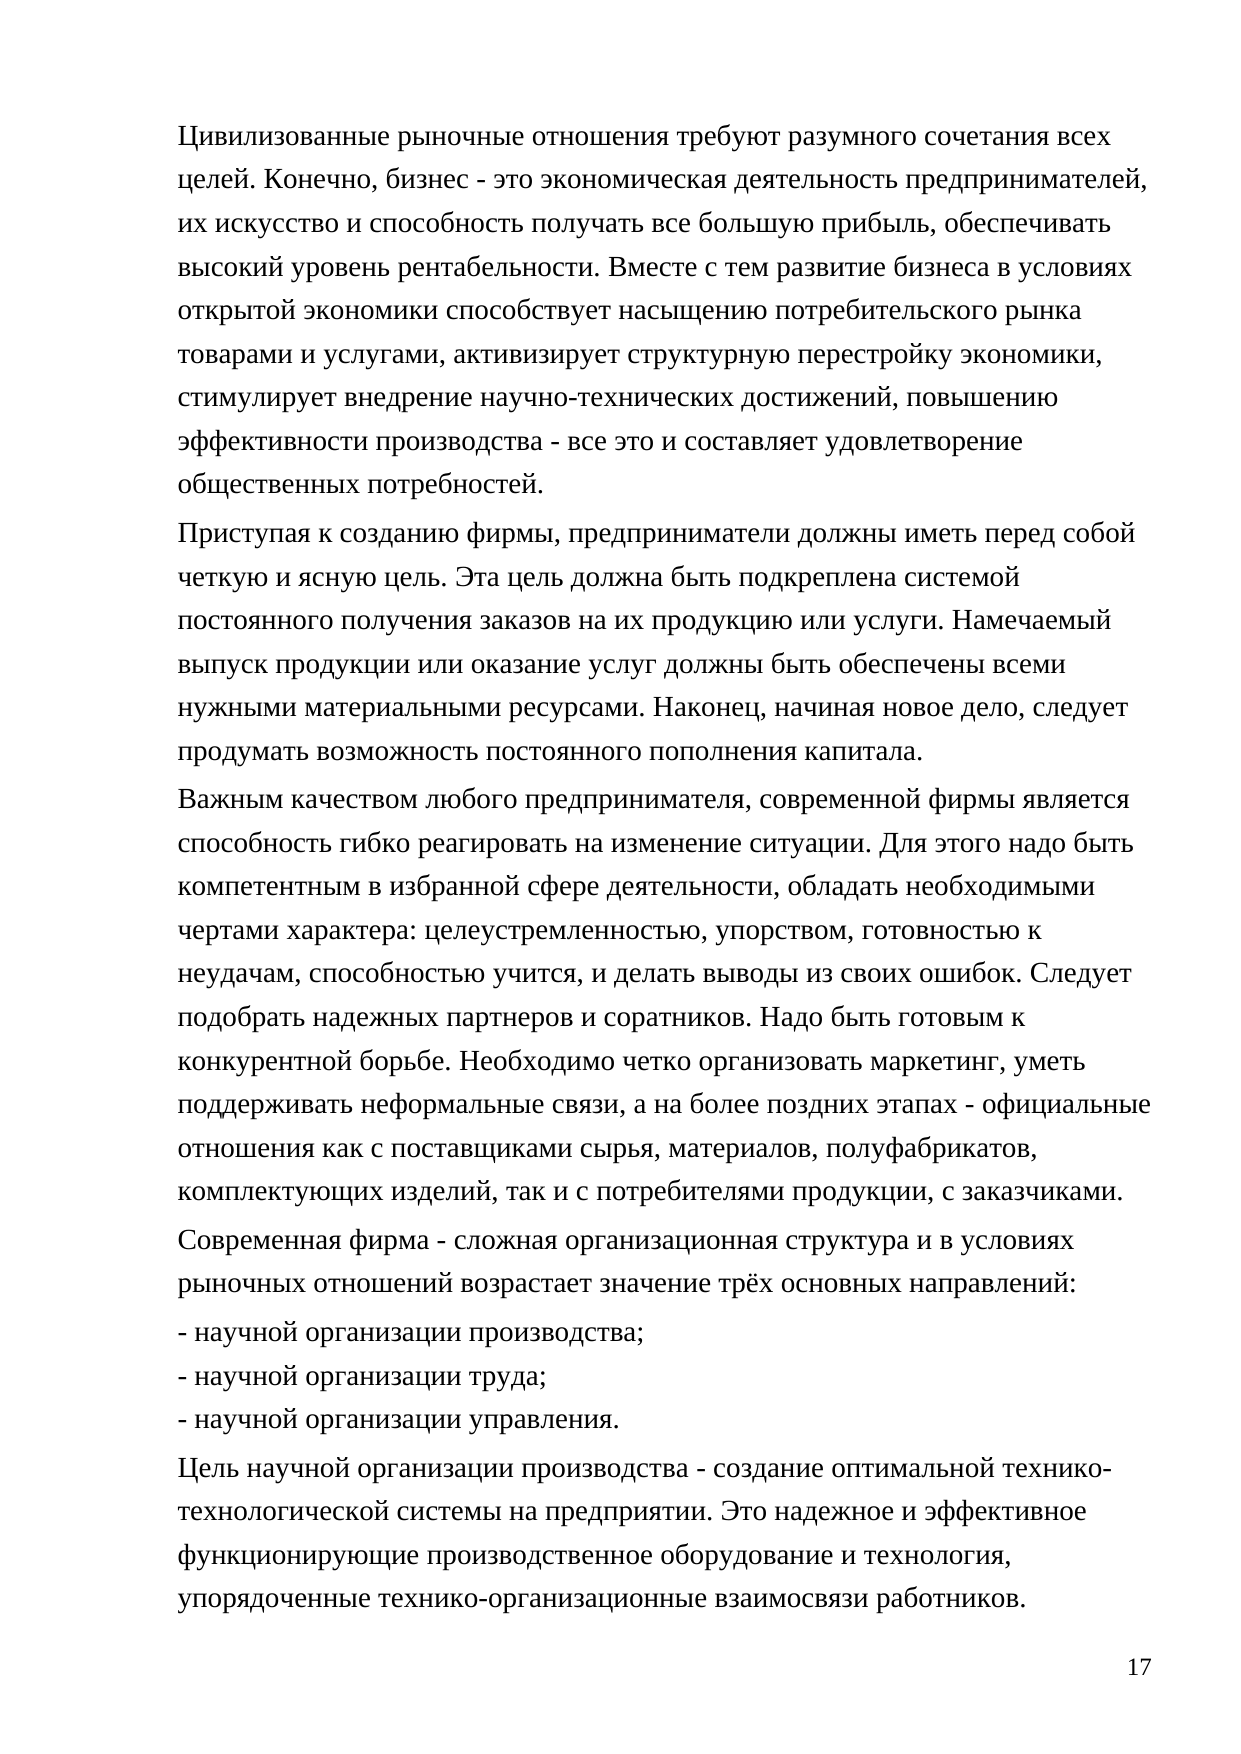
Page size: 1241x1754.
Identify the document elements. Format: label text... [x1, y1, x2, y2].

text Приступая к созданию фирмы, предприниматели должны иметь перед собой четкую и ясную цель. Эта цель должна быть подкреплена системой постоянного получения заказов на их продукцию или услуги. Намечаемый выпуск продукции или оказание услуг должны быть обеспечены всеми нужными материальными ресурсами. Наконец, начиная новое дело, следует продумать возможность постоянного пополнения капитала. [177, 515, 1152, 766]
text - научной организации управления. [177, 1401, 1152, 1435]
text - научной организации труда; [177, 1358, 1152, 1391]
text Цель научной организации производства - создание оптимальной технико-технологической системы на предприятии. Это надежное и эффективное функционирующие производственное оборудование и технология, упорядоченные технико-организационные взаимосвязи работников. [177, 1450, 1152, 1614]
text - научной организации производства; [177, 1314, 1152, 1348]
text Цивилизованные рыночные отношения требуют разумного сочетания всех целей. Конечно, бизнес - это экономическая деятельность предпринимателей, их искусство и способность получать все большую прибыль, обеспечивать высокий уровень рентабельности. Вместе с тем развитие бизнеса в условиях открытой экономики способствует насыщению потребительского рынка товарами и услугами, активизирует структурную перестройку экономики, стимулирует внедрение научно-технических достижений, повышению эффективности производства - все это и составляет удовлетворение общественных потребностей. [177, 118, 1152, 500]
text Важным качеством любого предпринимателя, современной фирмы является способность гибко реагировать на изменение ситуации. Для этого надо быть компетентным в избранной сфере деятельности, обладать необходимыми чертами характера: целеустремленностью, упорством, готовностью к неудачам, способностью учится, и делать выводы из своих ошибок. Следует подобрать надежных партнеров и соратников. Надо быть готовым к конкурентной борьбе. Необходимо четко организовать маркетинг, уметь поддерживать неформальные связи, а на более поздних этапах - официальные отношения как с поставщиками сырья, материалов, полуфабрикатов, комплектующих изделий, так и с потребителями продукции, с заказчиками. [177, 781, 1152, 1207]
text Современная фирма - сложная организационная структура и в условиях рыночных отношений возрастает значение трёх основных направлений: [177, 1222, 1152, 1299]
